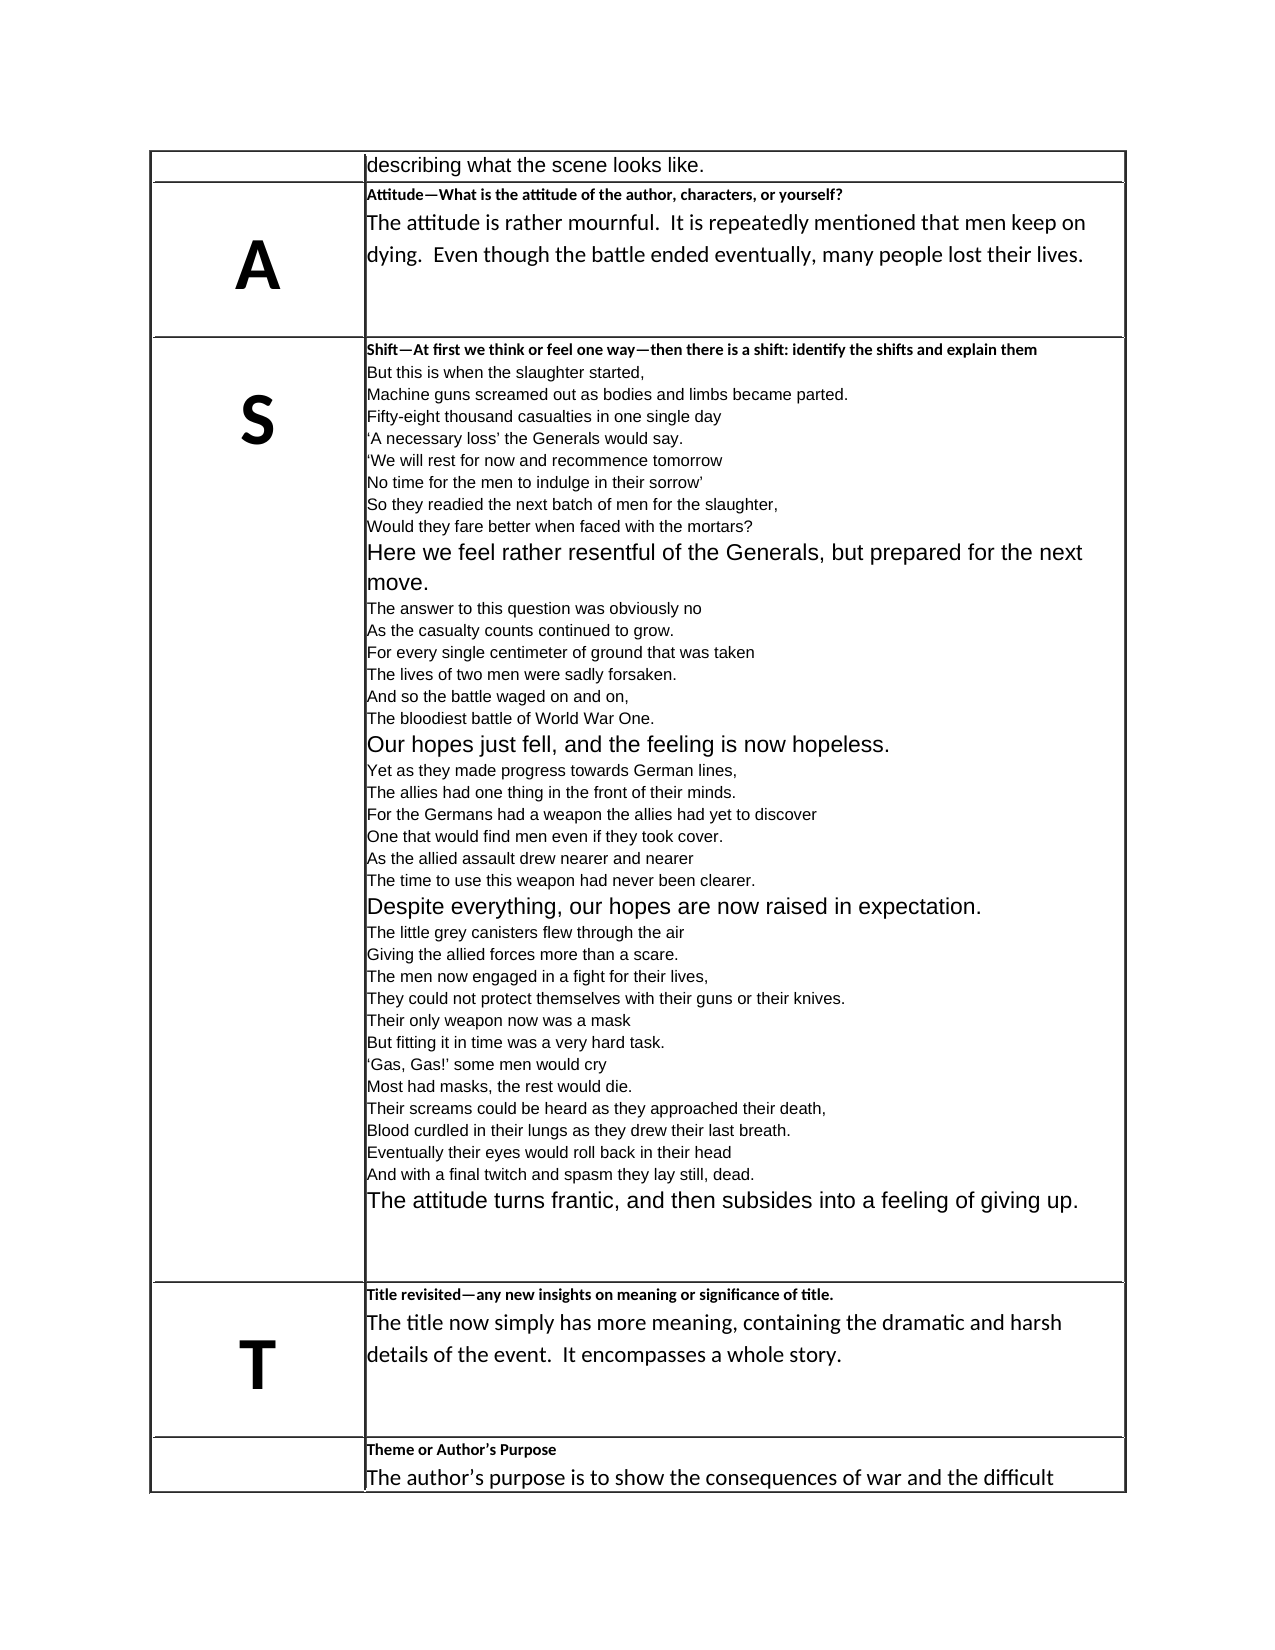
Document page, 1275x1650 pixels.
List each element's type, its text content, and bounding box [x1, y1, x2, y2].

table_cell A [152, 181, 363, 336]
table_cell Attitude—What is the attitude of the author, characters, or yourself? The attitude is rather mournful. It is repeatedly mentioned that men keep on dying. Even though the battle ended eventually, many people lost their lives. [367, 181, 1125, 336]
table_cell Title revisited—any new insights on meaning or significance of title. The title now simply has more meaning, containing the dramatic and harsh details of the event. It encompasses a whole story. [367, 1281, 1125, 1436]
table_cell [365, 153, 1124, 181]
table_cell T [152, 1436, 365, 1491]
table_cell S [152, 336, 363, 1281]
table_cell C [153, 152, 365, 181]
table_cell T [152, 1281, 363, 1436]
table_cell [365, 1436, 1125, 1491]
table_cell Shift—At first we think or feel one way—then there is a shift: identify the shifts and explain them But this is when the slaughter started, Machine guns screamed out as bodies and limbs became parted. Fifty-eight thousand casualties in one single day ‘A necessary loss’ the Generals would say. ‘We will rest for now and recommence tomorrow No time for the men to indulge in their sorrow’ So they readied the next batch of men for the slaughter, Would they fare better when faced with the mortars? Here we feel rather resentful of the Generals, but prepared for the next move. The answer to this question was obviously no As the casualty counts continued to grow. For every single centimeter of ground that was taken The lives of two men were sadly forsaken. And so the battle waged on and on, The bloodiest battle of World War One. Our hopes just fell, and the feeling is now hopeless. Yet as they made progress towards German lines, The allies had one thing in the front of their minds. For the Germans had a weapon the allies had yet to discover One that would find men even if they took cover. As the allied assault drew nearer and nearer The time to use this weapon had never been clearer. Despite everything, our hopes are now raised in expectation. The little grey canisters flew through the air Giving the allied forces more than a scare. The men now engaged in a fight for their lives, They could not protect themselves with their guns or their knives. Their only weapon now was a mask But fitting it in time was a very hard task. ‘Gas, Gas!’ some men would cry Most had masks, the rest would die. Their screams could be heard as they approached their death, Blood curdled in their lungs as they drew their last breath. Eventually their eyes would roll back in their head And with a final twitch and spasm they lay still, dead. The attitude turns frantic, and then subsides into a feeling of giving up. [367, 336, 1125, 1281]
